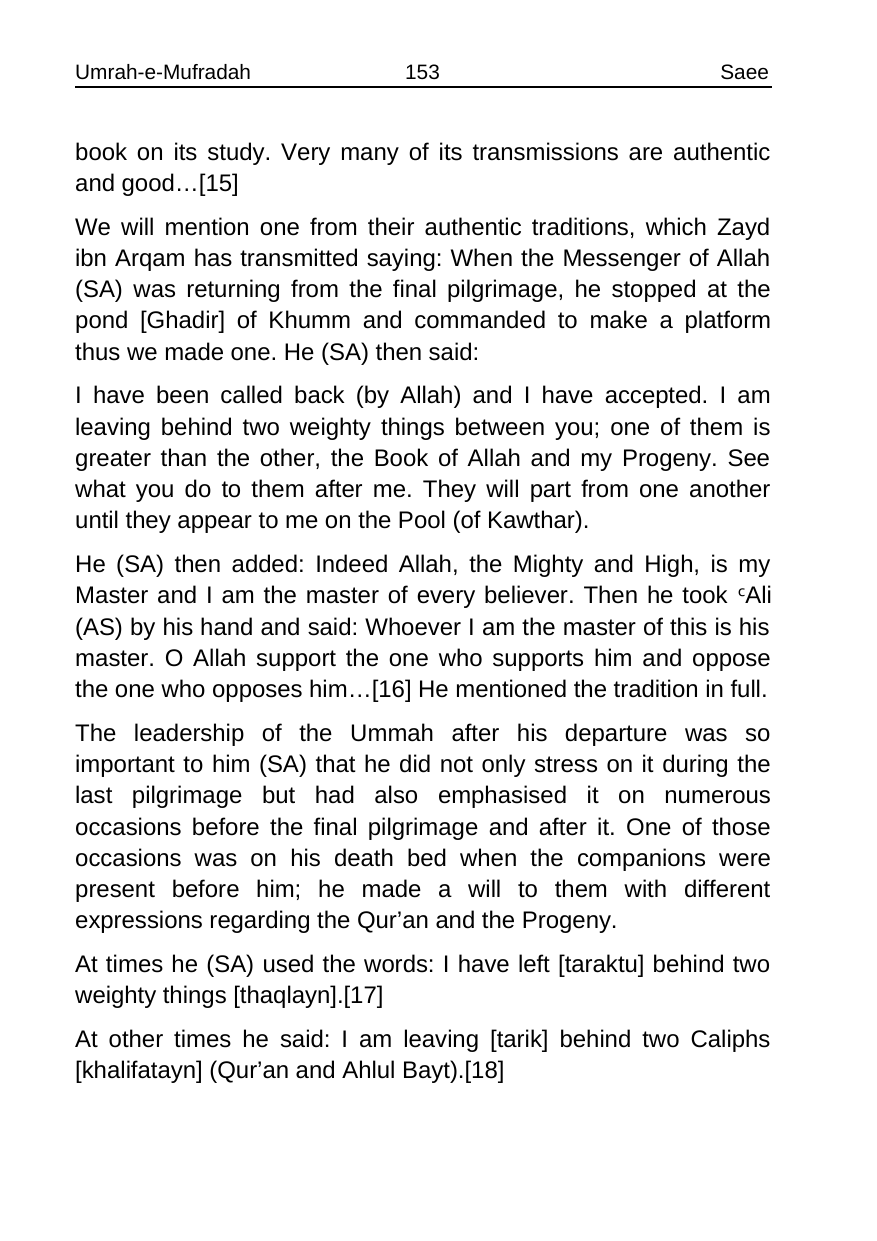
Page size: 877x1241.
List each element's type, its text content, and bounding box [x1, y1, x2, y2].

text At times he (SA) used the words: I have left [taraktu] behind two weighty things [thaqlayn].[17] [75, 947, 772, 1010]
text I have been called back (by Allah) and I have accepted. I am leaving behind two weighty things between you; one of them is greater than the other, the Book of Allah and my Progeny. See what you do to them after me. They will part from one another until they appear to me on the Pool (of Kawthar). [75, 379, 772, 535]
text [75, 135, 772, 197]
text The leadership of the Ummah after his departure was so important to him (SA) that he did not only stress on it during the last pilgrimage but had also emphasised it on numerous occasions before the final pilgrimage and after it. One of those occasions was on his death bed when the companions were present before him; he made a will to them with different expressions regarding the Qur’an and the Progeny. [75, 716, 772, 935]
text We will mention one from their authentic traditions, which Zayd ibn Arqam has transmitted saying: When the Messenger of Allah (SA) was returning from the final pilgrimage, he stopped at the pond [Ghadir] of Khumm and commanded to make a platform thus we made one. He (SA) then said: [75, 210, 772, 366]
text He (SA) then added: Indeed Allah, the Mighty and High, is my Master and I am the master of every believer. Then he took ᶜAli (AS) by his hand and said: Whoever I am the master of this is his master. O Allah support the one who supports him and oppose the one who opposes him…[16] He mentioned the tradition in full. [75, 547, 772, 704]
text At other times he said: I am leaving [tarik] behind two Caliphs [khalifatayn] (Qur’an and Ahlul Bayt).[18] [75, 1022, 772, 1085]
